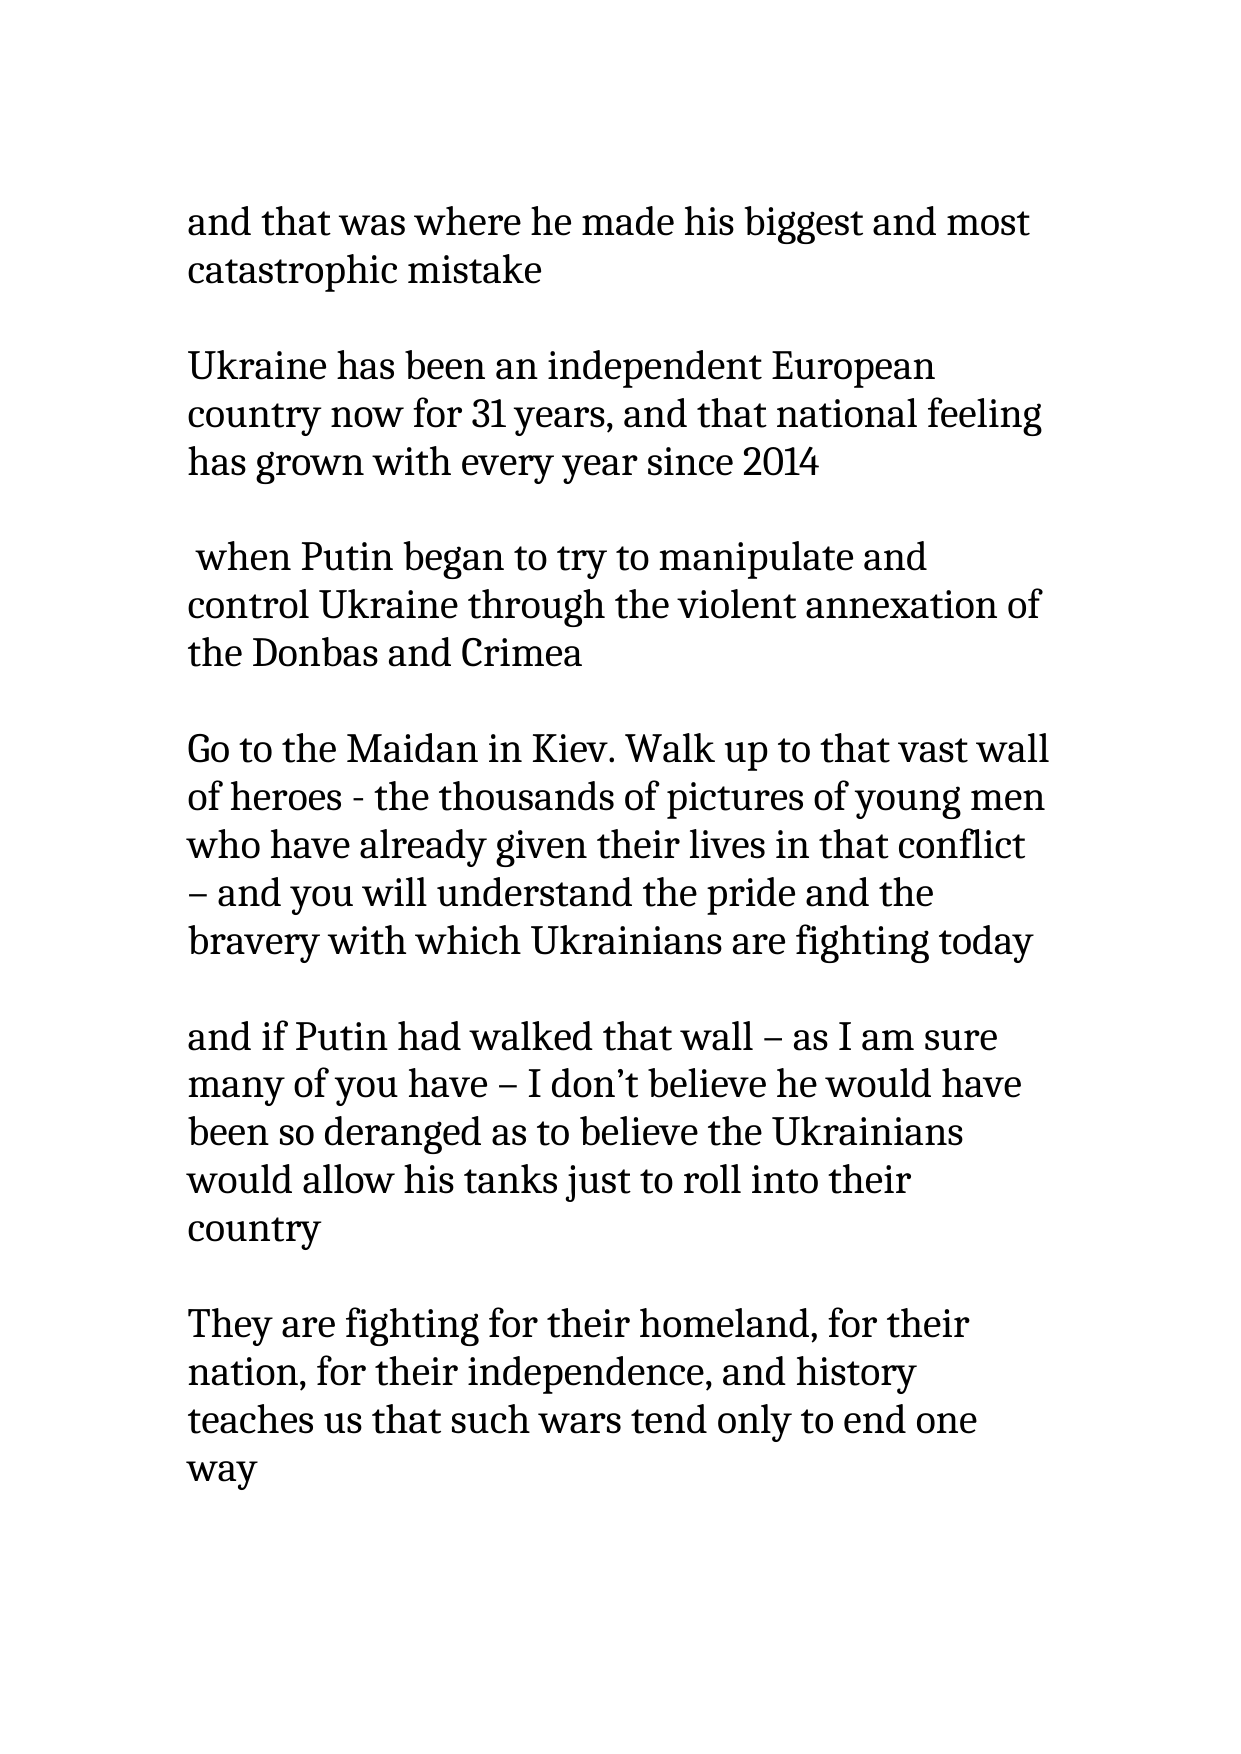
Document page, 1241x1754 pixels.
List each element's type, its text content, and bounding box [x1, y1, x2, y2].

text and if Putin had walked that wall – as I am sure many of you have – I don’t believe he would have been so deranged as to believe the Ukrainians would allow his tanks just to roll into their country [187, 1012, 1053, 1252]
text They are fighting for their homeland, for their nation, for their independence, and history teaches us that such wars tend only to end one way [187, 1300, 1053, 1492]
text Go to the Maidan in Kiev. Walk up to that vast wall of heroes - the thousands of pictures of young men who have already given their lives in that conflict – and you will understand the pride and the bravery with which Ukrainians are fighting today [187, 725, 1053, 964]
text and that was where he made his biggest and most catastrophic mistake [187, 198, 1053, 294]
text Ukraine has been an independent European country now for 31 years, and that national feeling has grown with every year since 2014 [187, 342, 1053, 485]
text when Putin began to try to manipulate and control Ukraine through the violent annexation of the Donbas and Crimea [187, 533, 1053, 677]
